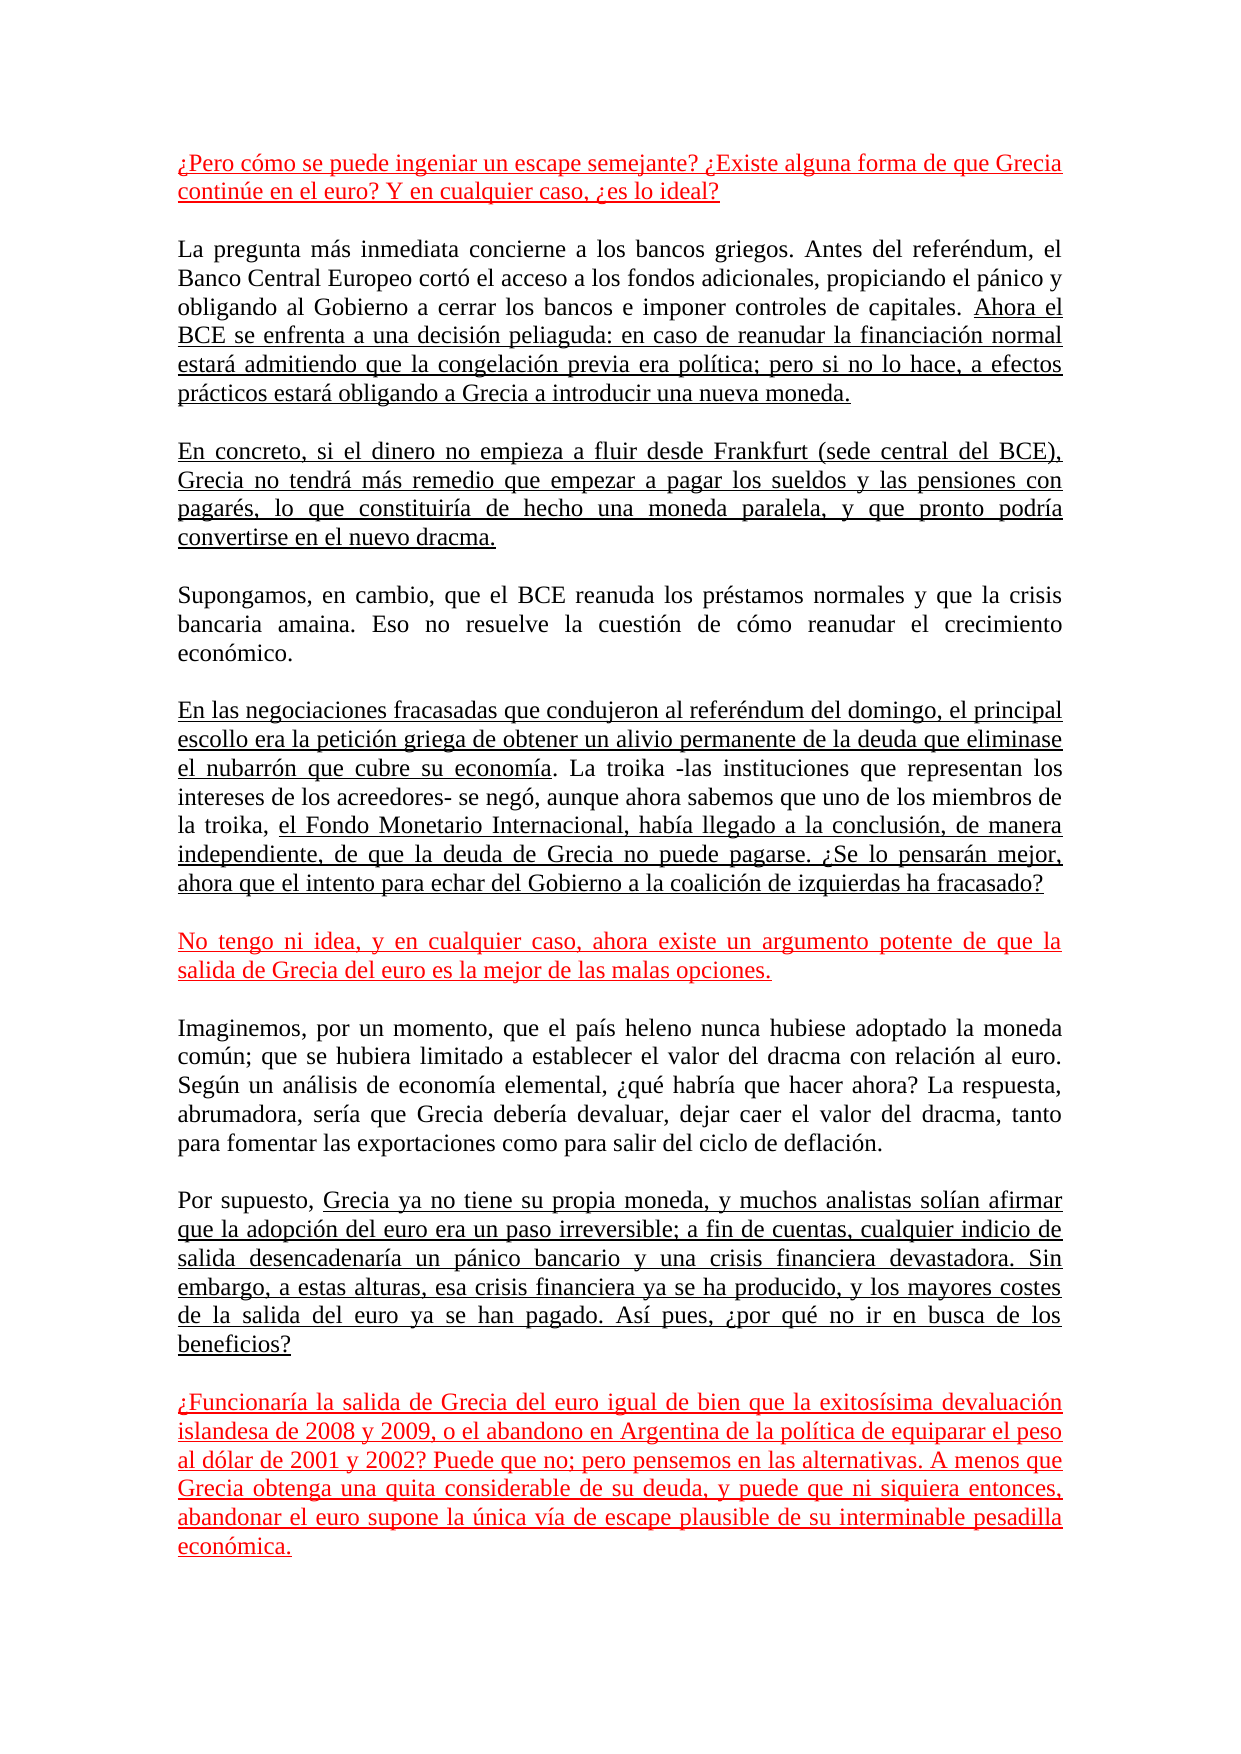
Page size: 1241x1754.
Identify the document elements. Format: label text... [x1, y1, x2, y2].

text Por supuesto, Grecia ya no tiene su propia moneda, y muchos analistas solían afirmar que la adopción del euro era un paso irreversible; a fin de cuentas, cualquier indicio de salida desencadenaría un pánico bancario y una crisis financiera devastadora. Sin embargo, a estas alturas, esa crisis financiera ya se ha producido, y los mayores costes de la salida del euro ya se han pagado. Así pues, ¿por qué no ir en busca de los beneficios? [177, 1269, 1063, 1358]
text No tengo ni idea, y en cualquier caso, ahora existe un argumento potente de que la salida de Grecia del euro es la mejor de las malas opciones. [177, 926, 1063, 983]
text En concreto, si el dinero no empieza a fluir desde Frankfurt (sede central del BCE), Grecia no tendrá más remedio que empezar a pagar los sueldos y las pensiones con pagarés, lo que constituiría de hecho una moneda paralela, y que pronto podría convertirse en el nuevo dracma. [177, 491, 1063, 518]
text ¿Funcionaría la salida de Grecia del euro igual de bien que la exitosísima devaluación islandesa de 2008 y 2009, o el abandono en Argentina de la política de equiparar el peso al dólar de 2001 y 2002? Puede que no; pero pensemos en las alternativas. A menos que Grecia obtenga una quita considerable de su deuda, y puede que ni siquiera entonces, abandonar el euro supone la única vía de escape plausible de su interminable pesadilla económica. [177, 1528, 1063, 1560]
text ¿Pero cómo se puede ingeniar un escape semejante? ¿Existe alguna forma de que Grecia continúe en el euro? Y en cualquier caso, ¿es lo ideal? [177, 148, 1063, 173]
text En las negociaciones fracasadas que condujeron al referéndum del domingo, el principal escollo era la petición griega de obtener un alivio permanente de la deuda que eliminase el nubarrón que cubre su economía. La troika -las instituciones que representan los intereses de los acreedores- se negó, aunque ahora sabemos que uno de los miembros de la troika, el Fondo Monetario Internacional, había llegado a la conclusión, de manera independiente, de que la deuda de Grecia no puede pagarse. ¿Se lo pensarán mejor, ahora que el intento para echar del Gobierno a la coalición de izquierdas ha fracasado? [177, 750, 1063, 864]
text En concreto, si el dinero no empieza a fluir desde Frankfurt (sede central del BCE), Grecia no tendrá más remedio que empezar a pagar los sueldos y las pensiones con pagarés, lo que constituiría de hecho una moneda paralela, y que pronto podría convertirse en el nuevo dracma. [177, 436, 1063, 461]
text En concreto, si el dinero no empieza a fluir desde Frankfurt (sede central del BCE), Grecia no tendrá más remedio que empezar a pagar los sueldos y las pensiones con pagarés, lo que constituiría de hecho una moneda paralela, y que pronto podría convertirse en el nuevo dracma. [177, 519, 1063, 551]
text Supongamos, en cambio, que el BCE reanuda los préstamos normales y que la crisis bancaria amaina. Eso no resuelve la cuestión de cómo reanudar el crecimiento económico. [177, 580, 1063, 666]
text Imaginemos, por un momento, que el país heleno nunca hubiese adoptado la moneda común; que se hubiera limitado a establecer el valor del dracma con relación al euro. Según un análisis de economía elemental, ¿qué habría que hacer ahora? La respuesta, abrumadora, sería que Grecia debería devaluar, dejar caer el valor del dracma, tanto para fomentar las exportaciones como para salir del ciclo de deflación. [177, 1013, 1063, 1156]
text ¿Pero cómo se puede ingeniar un escape semejante? ¿Existe alguna forma de que Grecia continúe en el euro? Y en cualquier caso, ¿es lo ideal? [177, 174, 1063, 205]
text Por supuesto, Grecia ya no tiene su propia moneda, y muchos analistas solían afirmar que la adopción del euro era un paso irreversible; a fin de cuentas, cualquier indicio de salida desencadenaría un pánico bancario y una crisis financiera devastadora. Sin embargo, a estas alturas, esa crisis financiera ya se ha producido, y los mayores costes de la salida del euro ya se han pagado. Así pues, ¿por qué no ir en busca de los beneficios? [177, 1186, 1063, 1239]
text En concreto, si el dinero no empieza a fluir desde Frankfurt (sede central del BCE), Grecia no tendrá más remedio que empezar a pagar los sueldos y las pensiones con pagarés, lo que constituiría de hecho una moneda paralela, y que pronto podría convertirse en el nuevo dracma. [177, 462, 1063, 490]
text La pregunta más inmediata concierne a los bancos griegos. Antes del referéndum, el Banco Central Europeo cortó el acceso a los fondos adicionales, propiciando el pánico y obligando al Gobierno a cerrar los bancos e imponer controles de capitales. Ahora el BCE se enfrenta a una decisión peliaguda: en caso de reanudar la financiación normal estará admitiendo que la congelación previa era política; pero si no lo hace, a efectos prácticos estará obligando a Grecia a introducir una nueva moneda. [177, 234, 1063, 346]
